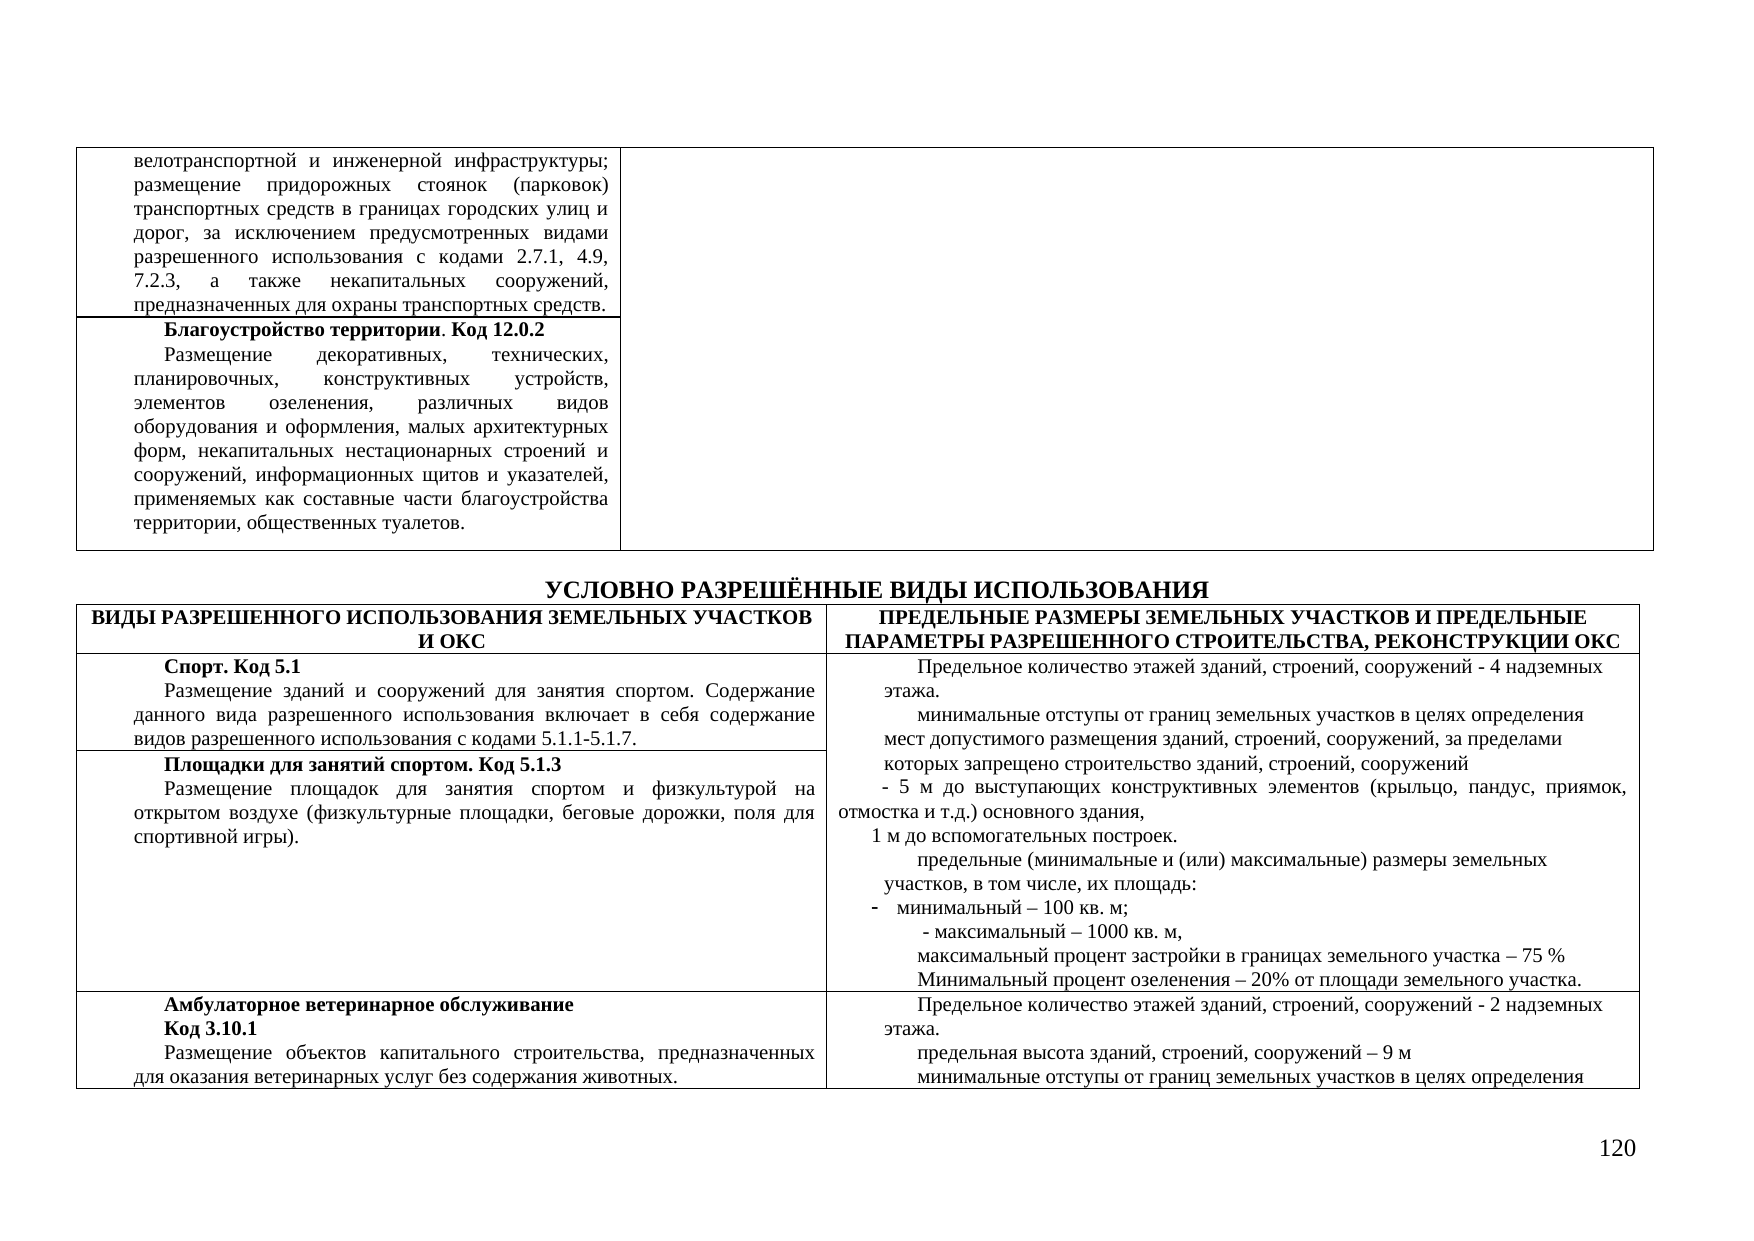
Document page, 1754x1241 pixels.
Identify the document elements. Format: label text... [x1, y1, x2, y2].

table_cell Площадки для занятий спортом. Код 5.1.3 Размещение площадок для занятия спортом и физкультурой на открытом воздухе (физкультурные площадки, беговые дорожки, поля для спортивной игры). [77, 751, 826, 991]
table_cell Благоустройство территории. Код 12.0.2 Размещение декоративных, технических, планировочных, конструктивных устройств, элементов озеленения, различных видов оборудования и оформления, малых архитектурных форм, некапитальных нестационарных строений и сооружений, информационных щитов и указателей, применяемых как составные части благоустройства территории, общественных туалетов. [77, 318, 620, 550]
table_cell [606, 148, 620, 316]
table_header ВИДЫ РАЗРЕШЕННОГО ИСПОЛЬЗОВАНИЯ ЗЕМЕЛЬНЫХ УЧАСТКОВ И ОКС [77, 605, 826, 653]
table_cell Предельное количество этажей зданий, строений, сооружений - 4 надземных этажа. минимальные отступы от границ земельных участков в целях определения мест допустимого размещения зданий, строений, сооружений, за пределами которых запрещено строительство зданий, строений, сооружений - 5 м до выступающих конструктивных элементов (крыльцо, пандус, приямок, отмостка и т.д.) основного здания, 1 м до вспомогательных построек. предельные (минимальные и (или) максимальные) размеры земельных участков, в том числе, их площадь: минимальный – 100 кв. м; - максимальный – 1000 кв. м, максимальный процент застройки в границах земельного участка – 75 % Минимальный процент озеленения – 20% от площади земельного участка. [827, 654, 1639, 991]
table_cell Спорт. Код 5.1 Размещение зданий и сооружений для занятия спортом. Содержание данного вида разрешенного использования включает в себя содержание видов разрешенного использования с кодами 5.1.1-5.1.7. [77, 654, 826, 750]
table_header ПРЕДЕЛЬНЫЕ РАЗМЕРЫ ЗЕМЕЛЬНЫХ УЧАСТКОВ И ПРЕДЕЛЬНЫЕ ПАРАМЕТРЫ РАЗРЕШЕННОГО СТРОИТЕЛЬСТВА, РЕКОНСТРУКЦИИ ОКС [827, 605, 1639, 653]
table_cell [827, 992, 1639, 1088]
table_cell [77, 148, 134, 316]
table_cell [77, 992, 826, 1088]
text УСЛОВНО РАЗРЕШЁННЫЕ ВИДЫ ИСПОЛЬЗОВАНИЯ [118, 575, 1636, 604]
